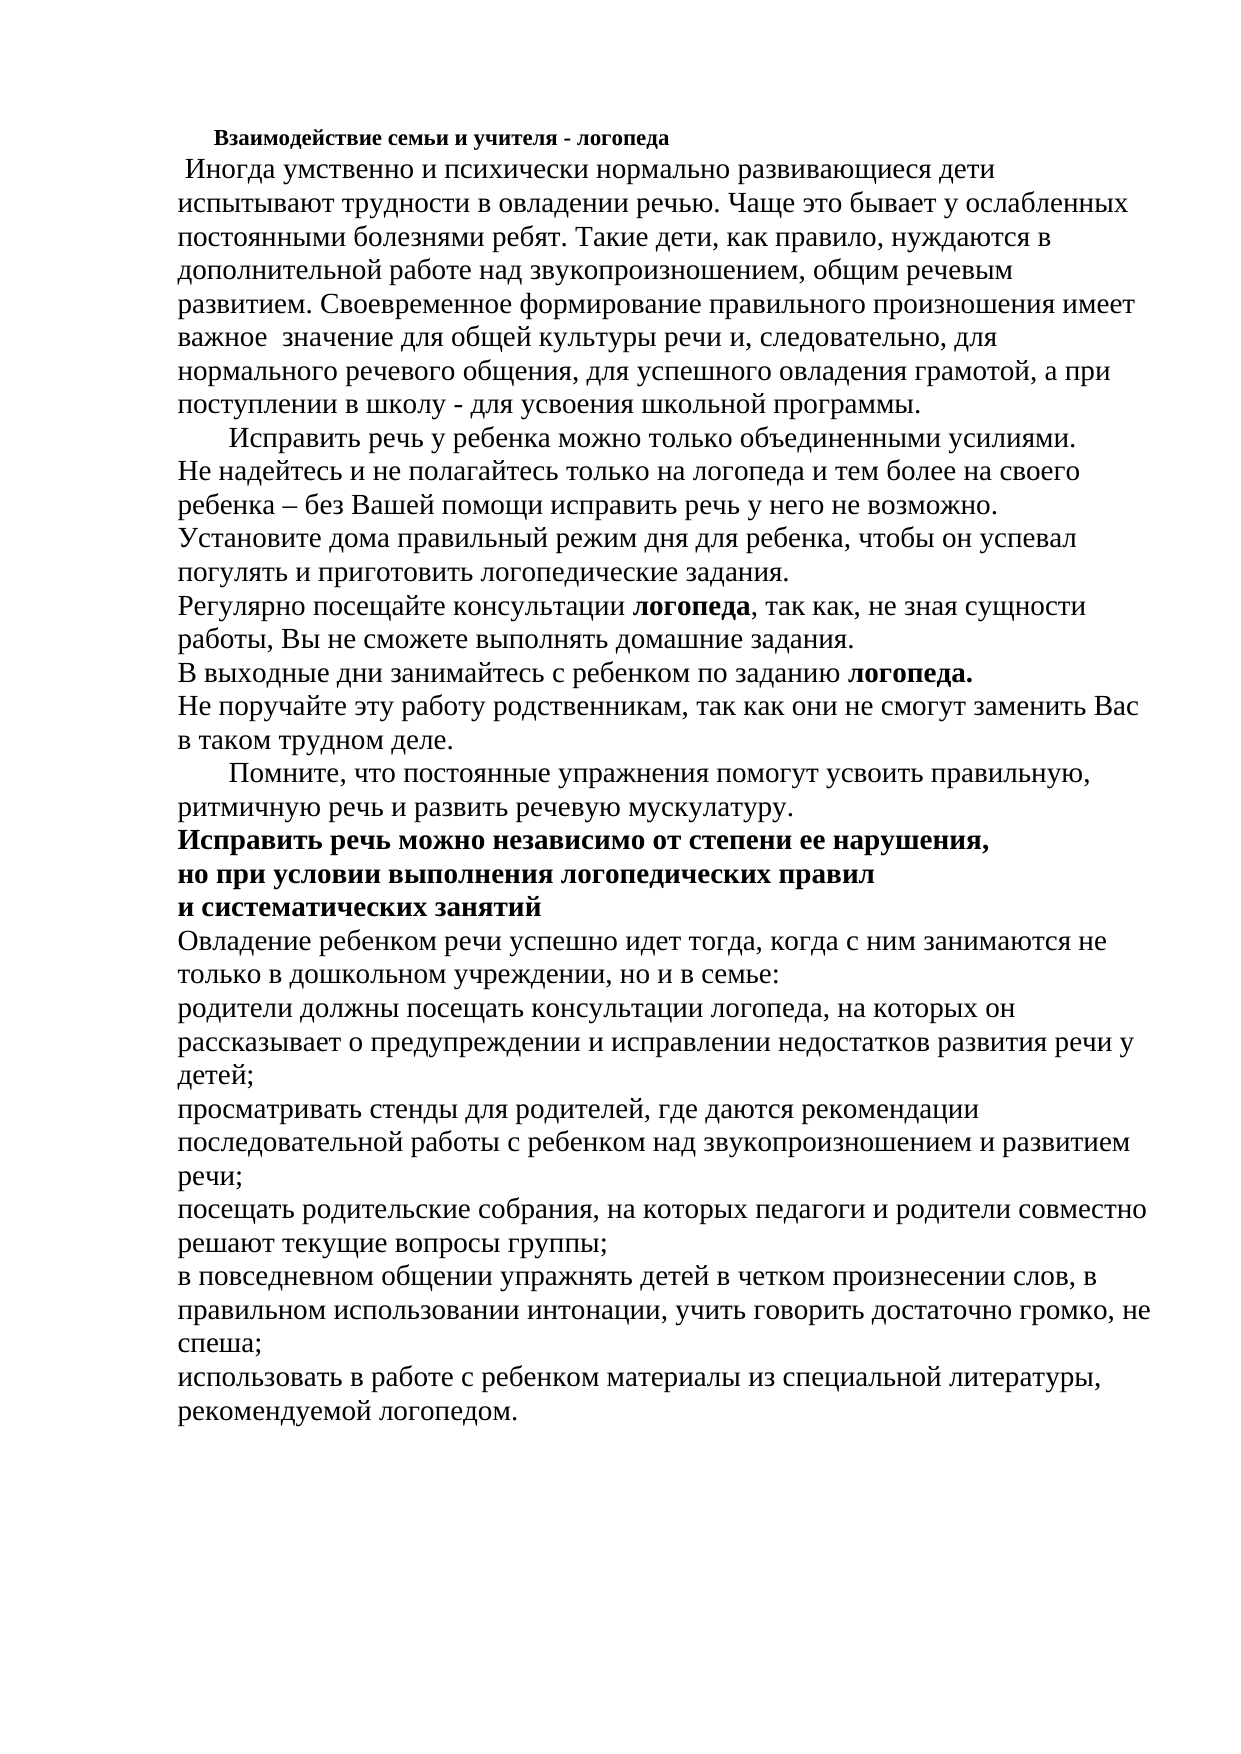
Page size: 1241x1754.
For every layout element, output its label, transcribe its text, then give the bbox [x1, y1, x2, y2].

text Овладение ребенком речи успешно идет тогда, когда с ним занимаются не только в дошкольном учреждении, но и в семье: [177, 923, 1152, 990]
text но при условии выполнения логопедических правил [177, 856, 1152, 889]
text в повседневном общении упражнять детей в четком произнесении слов, в правильном использовании интонации, учить говорить достаточно громко, не спеша; [177, 1258, 1152, 1359]
text и систематических занятий [177, 889, 1152, 923]
text Исправить речь у ребенка можно только объединенными усилиями. [177, 420, 1152, 453]
text родители должны посещать консультации логопеда, на которых он рассказывает о предупреждении и исправлении недостатков развития речи у детей; [177, 990, 1152, 1091]
text Не поручайте эту работу родственникам, так как они не смогут заменить Вас в таком трудном деле. [177, 688, 1152, 755]
text Помните, что постоянные упражнения помогут усвоить правильную, ритмичную речь и развить речевую мускулатуру. [177, 755, 1152, 822]
text Иногда умственно и психически нормально развивающиеся дети испытывают трудности в овладении речью. Чаще это бывает у ослабленных постоянными болезнями ребят. Такие дети, как правило, нуждаются в дополнительной работе над звукопроизношением, общим речевым развитием. Своевременное формирование правильного произношения имеет важное значение для общей культуры речи и, следовательно, для нормального речевого общения, для успешного овладения грамотой, а при поступлении в школу - для усвоения школьной программы. [177, 152, 1152, 420]
text Не надейтесь и не полагайтесь только на логопеда и тем более на своего ребенка – без Вашей помощи исправить речь у него не возможно. [177, 453, 1152, 521]
text Установите дома правильный режим дня для ребенка, чтобы он успевал погулять и приготовить логопедические задания. [177, 521, 1152, 588]
text В выходные дни занимайтесь с ребенком по заданию логопеда. [177, 655, 1152, 688]
text посещать родительские собрания, на которых педагоги и родители совместно решают текущие вопросы группы; [177, 1191, 1152, 1258]
text Взаимодействие семьи и учителя - логопеда [177, 118, 1152, 152]
text Регулярно посещайте консультации логопеда, так как, не зная сущности работы, Вы не сможете выполнять домашние задания. [177, 588, 1152, 655]
text Исправить речь можно независимо от степени ее нарушения, [177, 822, 1152, 856]
text просматривать стенды для родителей, где даются рекомендации последовательной работы с ребенком над звукопроизношением и развитием речи; [177, 1091, 1152, 1191]
text использовать в работе с ребенком материалы из специальной литературы, рекомендуемой логопедом. [177, 1359, 1152, 1426]
